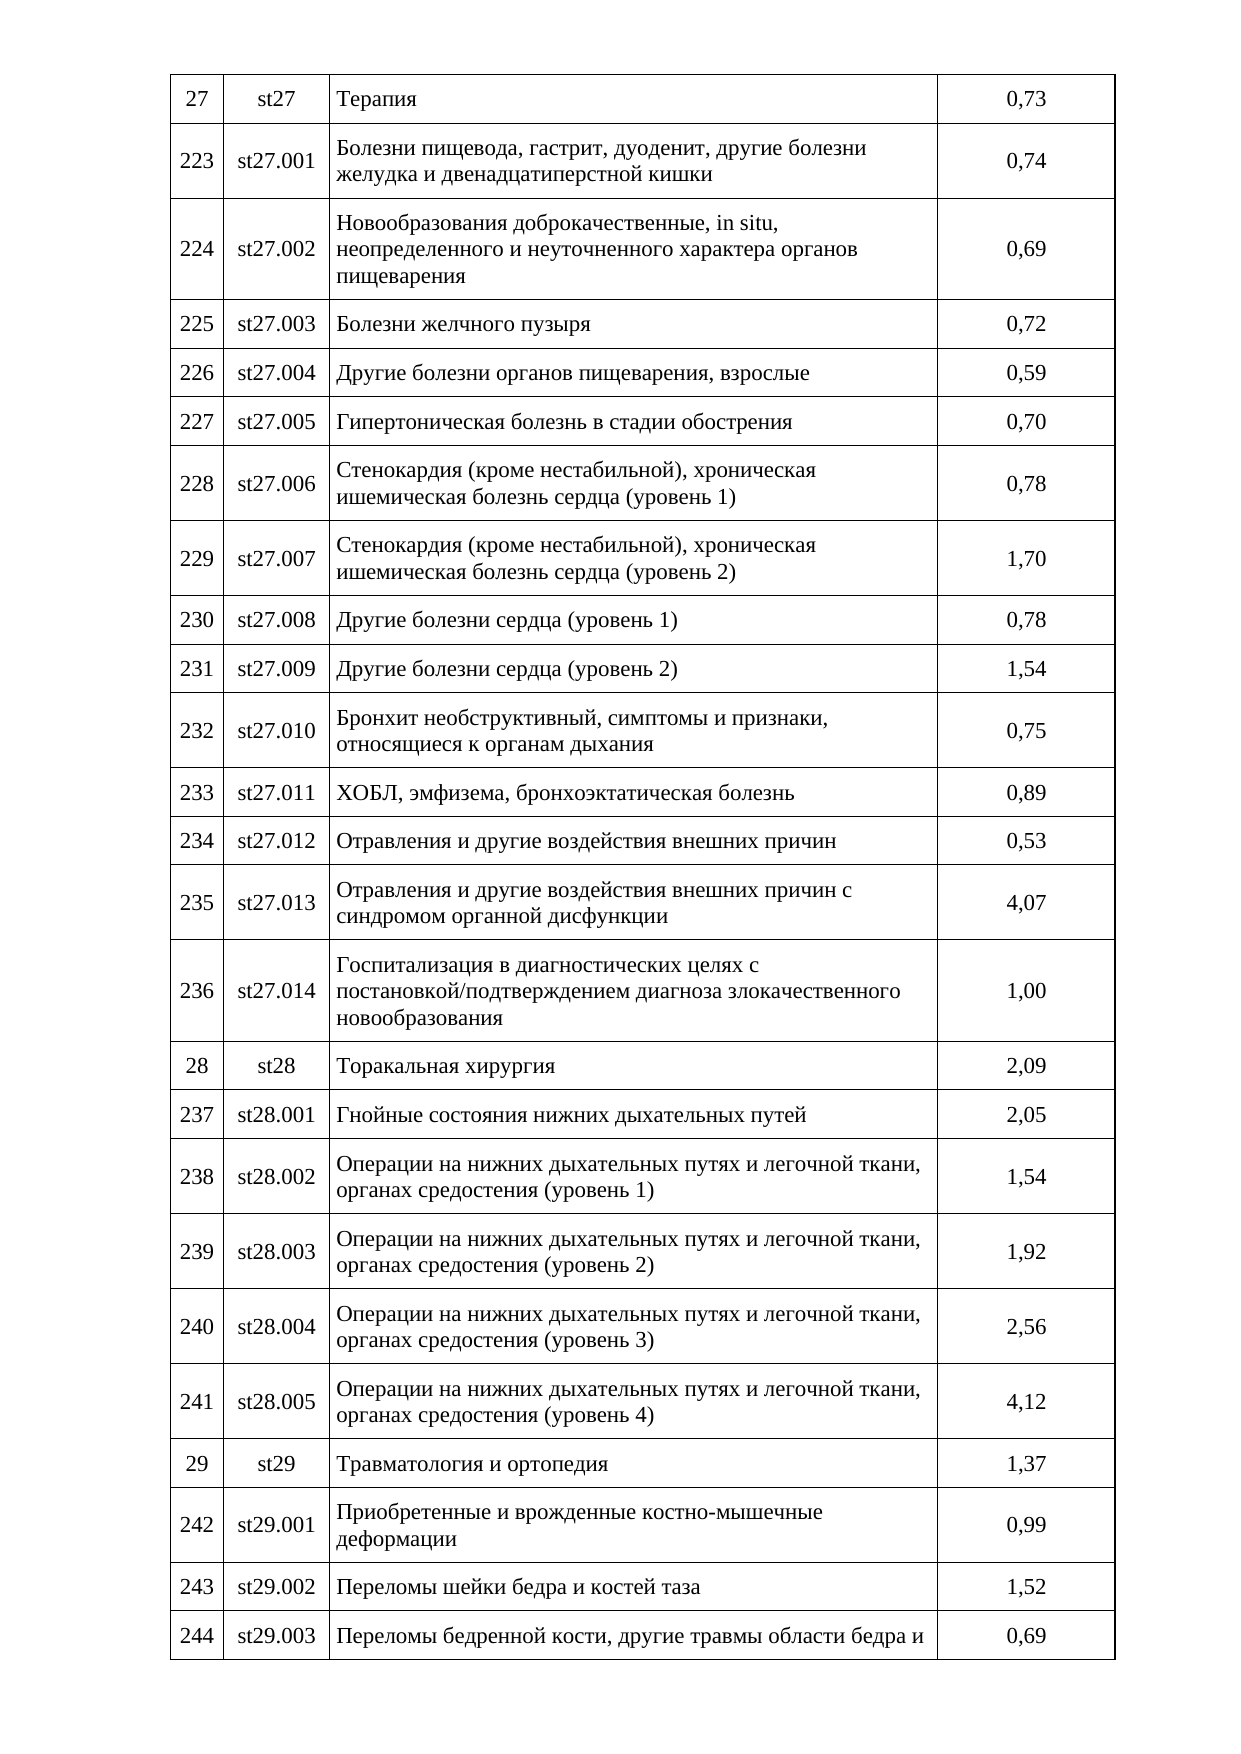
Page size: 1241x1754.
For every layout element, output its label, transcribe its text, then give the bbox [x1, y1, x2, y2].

table_cell st27.007 [224, 521, 329, 595]
table_cell Отравления и другие воздействия внешних причин с синдромом органной дисфункции [330, 865, 937, 939]
table_cell Операции на нижних дыхательных путях и легочной ткани, органах средостения (уровень 2) [330, 1214, 937, 1288]
table_cell ХОБЛ, эмфизема, бронхоэктатическая болезнь [330, 768, 937, 816]
table_cell st27.014 [224, 940, 329, 1041]
table_cell st28.002 [224, 1139, 329, 1213]
table_cell 0,69 [938, 199, 1114, 299]
table_cell 239 [171, 1214, 223, 1288]
table_cell Стенокардия (кроме нестабильной), хроническая ишемическая болезнь сердца (уровень 1) [330, 446, 937, 520]
table_cell Другие болезни органов пищеварения, взрослые [330, 349, 937, 396]
table_cell st27.001 [224, 124, 329, 197]
table_cell 236 [171, 940, 223, 1041]
table_cell 231 [171, 645, 223, 692]
table_cell 0,99 [938, 1488, 1114, 1562]
table_cell st27.008 [224, 596, 329, 643]
table_cell Стенокардия (кроме нестабильной), хроническая ишемическая болезнь сердца (уровень 2) [330, 521, 937, 595]
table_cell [330, 1611, 937, 1659]
table_cell 0,73 [938, 75, 1114, 122]
table_cell 2,05 [938, 1090, 1114, 1138]
table_cell st27.010 [224, 693, 329, 767]
table_cell 228 [171, 446, 223, 520]
table_cell st29.002 [224, 1563, 329, 1610]
table_cell 237 [171, 1090, 223, 1138]
table_cell 1,54 [938, 645, 1114, 692]
table_cell 1,52 [938, 1563, 1114, 1610]
table_cell 27 [171, 75, 223, 122]
table_cell Операции на нижних дыхательных путях и легочной ткани, органах средостения (уровень 4) [330, 1364, 937, 1438]
table_cell 1,37 [938, 1439, 1114, 1487]
table_cell st28.001 [224, 1090, 329, 1138]
table_cell st28.004 [224, 1289, 329, 1363]
table_cell Отравления и другие воздействия внешних причин [330, 817, 937, 864]
table_cell Гипертоническая болезнь в стадии обострения [330, 397, 937, 445]
table_cell 234 [171, 817, 223, 864]
table_cell Торакальная хирургия [330, 1042, 937, 1089]
table_cell st27 [224, 75, 329, 122]
table_cell 2,56 [938, 1289, 1114, 1363]
table_cell st29.003 [224, 1611, 329, 1659]
table_cell Болезни пищевода, гастрит, дуоденит, другие болезни желудка и двенадцатиперстной кишки [330, 124, 937, 197]
table_cell 0,75 [938, 693, 1114, 767]
table_cell 1,70 [938, 521, 1114, 595]
table_cell Переломы шейки бедра и костей таза [330, 1563, 937, 1610]
table_cell 1,54 [938, 1139, 1114, 1213]
table_cell 235 [171, 865, 223, 939]
table_cell Операции на нижних дыхательных путях и легочной ткани, органах средостения (уровень 3) [330, 1289, 937, 1363]
table_cell 229 [171, 521, 223, 595]
table_cell st27.006 [224, 446, 329, 520]
table_cell 0,74 [938, 124, 1114, 197]
table_cell 0,70 [938, 397, 1114, 445]
table_cell st27.009 [224, 645, 329, 692]
table_cell 225 [171, 300, 223, 347]
table_cell 233 [171, 768, 223, 816]
table_cell 0,72 [938, 300, 1114, 347]
table_cell 241 [171, 1364, 223, 1438]
table_cell 0,69 [938, 1611, 1114, 1659]
table_cell st28 [224, 1042, 329, 1089]
table_cell Другие болезни сердца (уровень 1) [330, 596, 937, 643]
table_cell 230 [171, 596, 223, 643]
table_cell 0,53 [938, 817, 1114, 864]
table_cell 2,09 [938, 1042, 1114, 1089]
table_cell Госпитализация в диагностических целях с постановкой/подтверждением диагноза злокачественного новообразования [330, 940, 937, 1041]
table_cell st27.013 [224, 865, 329, 939]
table_cell st28.003 [224, 1214, 329, 1288]
table_cell 29 [171, 1439, 223, 1487]
table_cell st27.012 [224, 817, 329, 864]
table_cell st29 [224, 1439, 329, 1487]
table_cell 244 [171, 1611, 223, 1659]
table_cell 1,00 [938, 940, 1114, 1041]
table_cell 1,92 [938, 1214, 1114, 1288]
table_cell st27.005 [224, 397, 329, 445]
table_cell 0,89 [938, 768, 1114, 816]
table_cell 226 [171, 349, 223, 396]
table_cell Травматология и ортопедия [330, 1439, 937, 1487]
table_cell 243 [171, 1563, 223, 1610]
table_cell st27.003 [224, 300, 329, 347]
table_cell st27.004 [224, 349, 329, 396]
table_cell Бронхит необструктивный, симптомы и признаки, относящиеся к органам дыхания [330, 693, 937, 767]
table_cell 4,12 [938, 1364, 1114, 1438]
table_cell st27.011 [224, 768, 329, 816]
table_cell 238 [171, 1139, 223, 1213]
table_cell 4,07 [938, 865, 1114, 939]
table_cell 224 [171, 199, 223, 299]
table_cell Терапия [330, 75, 937, 122]
table_cell Приобретенные и врожденные костно-мышечные деформации [330, 1488, 937, 1562]
table_cell 227 [171, 397, 223, 445]
table_cell Болезни желчного пузыря [330, 300, 937, 347]
table_cell 0,59 [938, 349, 1114, 396]
table_cell 232 [171, 693, 223, 767]
table_cell st27.002 [224, 199, 329, 299]
table_cell Гнойные состояния нижних дыхательных путей [330, 1090, 937, 1138]
table_cell Новообразования доброкачественные, in situ, неопределенного и неуточненного характера органов пищеварения [330, 199, 937, 299]
table_cell Операции на нижних дыхательных путях и легочной ткани, органах средостения (уровень 1) [330, 1139, 937, 1213]
table_cell 240 [171, 1289, 223, 1363]
table_cell 0,78 [938, 596, 1114, 643]
table_cell Другие болезни сердца (уровень 2) [330, 645, 937, 692]
table_cell 0,78 [938, 446, 1114, 520]
table_cell 242 [171, 1488, 223, 1562]
table_cell 28 [171, 1042, 223, 1089]
table_cell 223 [171, 124, 223, 197]
table_cell st28.005 [224, 1364, 329, 1438]
table_cell st29.001 [224, 1488, 329, 1562]
